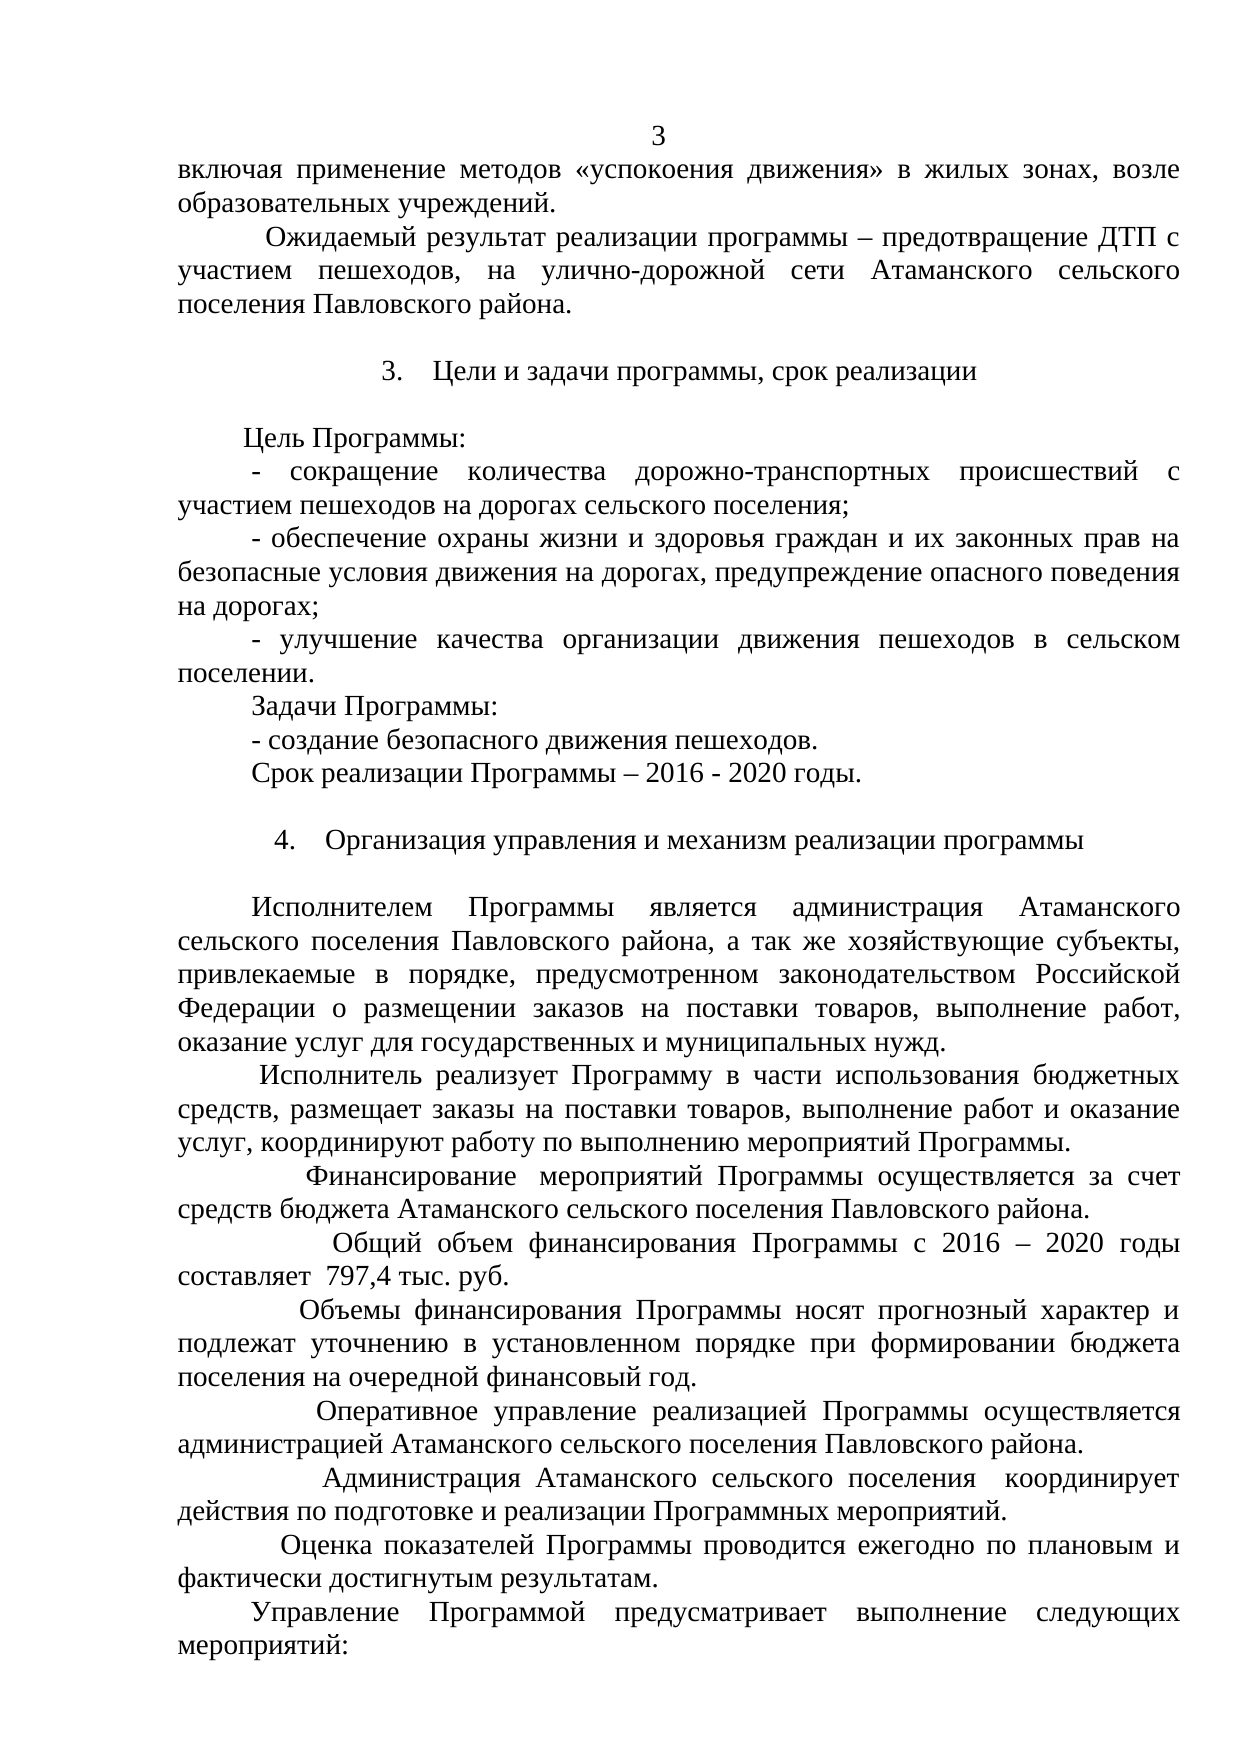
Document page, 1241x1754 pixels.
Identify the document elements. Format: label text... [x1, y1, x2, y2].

text Оценка показателей Программы проводится ежегодно по плановым и фактически достигнутым результатам. [177, 1527, 1181, 1594]
text Объемы финансирования Программы носят прогнозный характер и подлежат уточнению в установленном порядке при формировании бюджета поселения на очередной финансовый год. [177, 1292, 1181, 1393]
text включая применение методов «успокоения движения» в жилых зонах, возле образовательных учреждений. [177, 152, 1181, 219]
text Срок реализации Программы – 2016 - 2020 годы. [177, 755, 1181, 789]
text 3 [177, 118, 1181, 152]
text Исполнителем Программы является администрация Атаманского сельского поселения Павловского района, а так же хозяйствующие субъекты, привлекаемые в порядке, предусмотренном законодательством Российской Федерации о размещении заказов на поставки товаров, выполнение работ, оказание услуг для государственных и муниципальных нужд. [177, 889, 1181, 1057]
text Задачи Программы: [177, 688, 1181, 722]
text Оперативное управление реализацией Программы осуществляется администрацией Атаманского сельского поселения Павловского района. [177, 1393, 1181, 1460]
text Финансирование мероприятий Программы осуществляется за счет средств бюджета Атаманского сельского поселения Павловского района. [177, 1158, 1181, 1225]
text 4. Организация управления и механизм реализации программы [177, 822, 1181, 856]
text Администрация Атаманского сельского поселения координирует действия по подготовке и реализации Программных мероприятий. [177, 1460, 1181, 1527]
text Общий объем финансирования Программы с 2016 – 2020 годы составляет 797,4 тыс. руб. [177, 1225, 1181, 1292]
text - сокращение количества дорожно-транспортных происшествий с участием пешеходов на дорогах сельского поселения; [177, 453, 1181, 521]
text Управление Программой предусматривает выполнение следующих мероприятий: [177, 1594, 1181, 1661]
text Цель Программы: [177, 420, 1181, 453]
text - создание безопасного движения пешеходов. [177, 722, 1181, 755]
text 3. Цели и задачи программы, срок реализации [177, 353, 1181, 386]
text - улучшение качества организации движения пешеходов в сельском поселении. [177, 621, 1181, 688]
text - обеспечение охраны жизни и здоровья граждан и их законных прав на безопасные условия движения на дорогах, предупреждение опасного поведения на дорогах; [177, 521, 1181, 621]
text Исполнитель реализует Программу в части использования бюджетных средств, размещает заказы на поставки товаров, выполнение работ и оказание услуг, координируют работу по выполнению мероприятий Программы. [177, 1057, 1181, 1158]
text Ожидаемый результат реализации программы – предотвращение ДТП с участием пешеходов, на улично-дорожной сети Атаманского сельского поселения Павловского района. [177, 219, 1181, 319]
